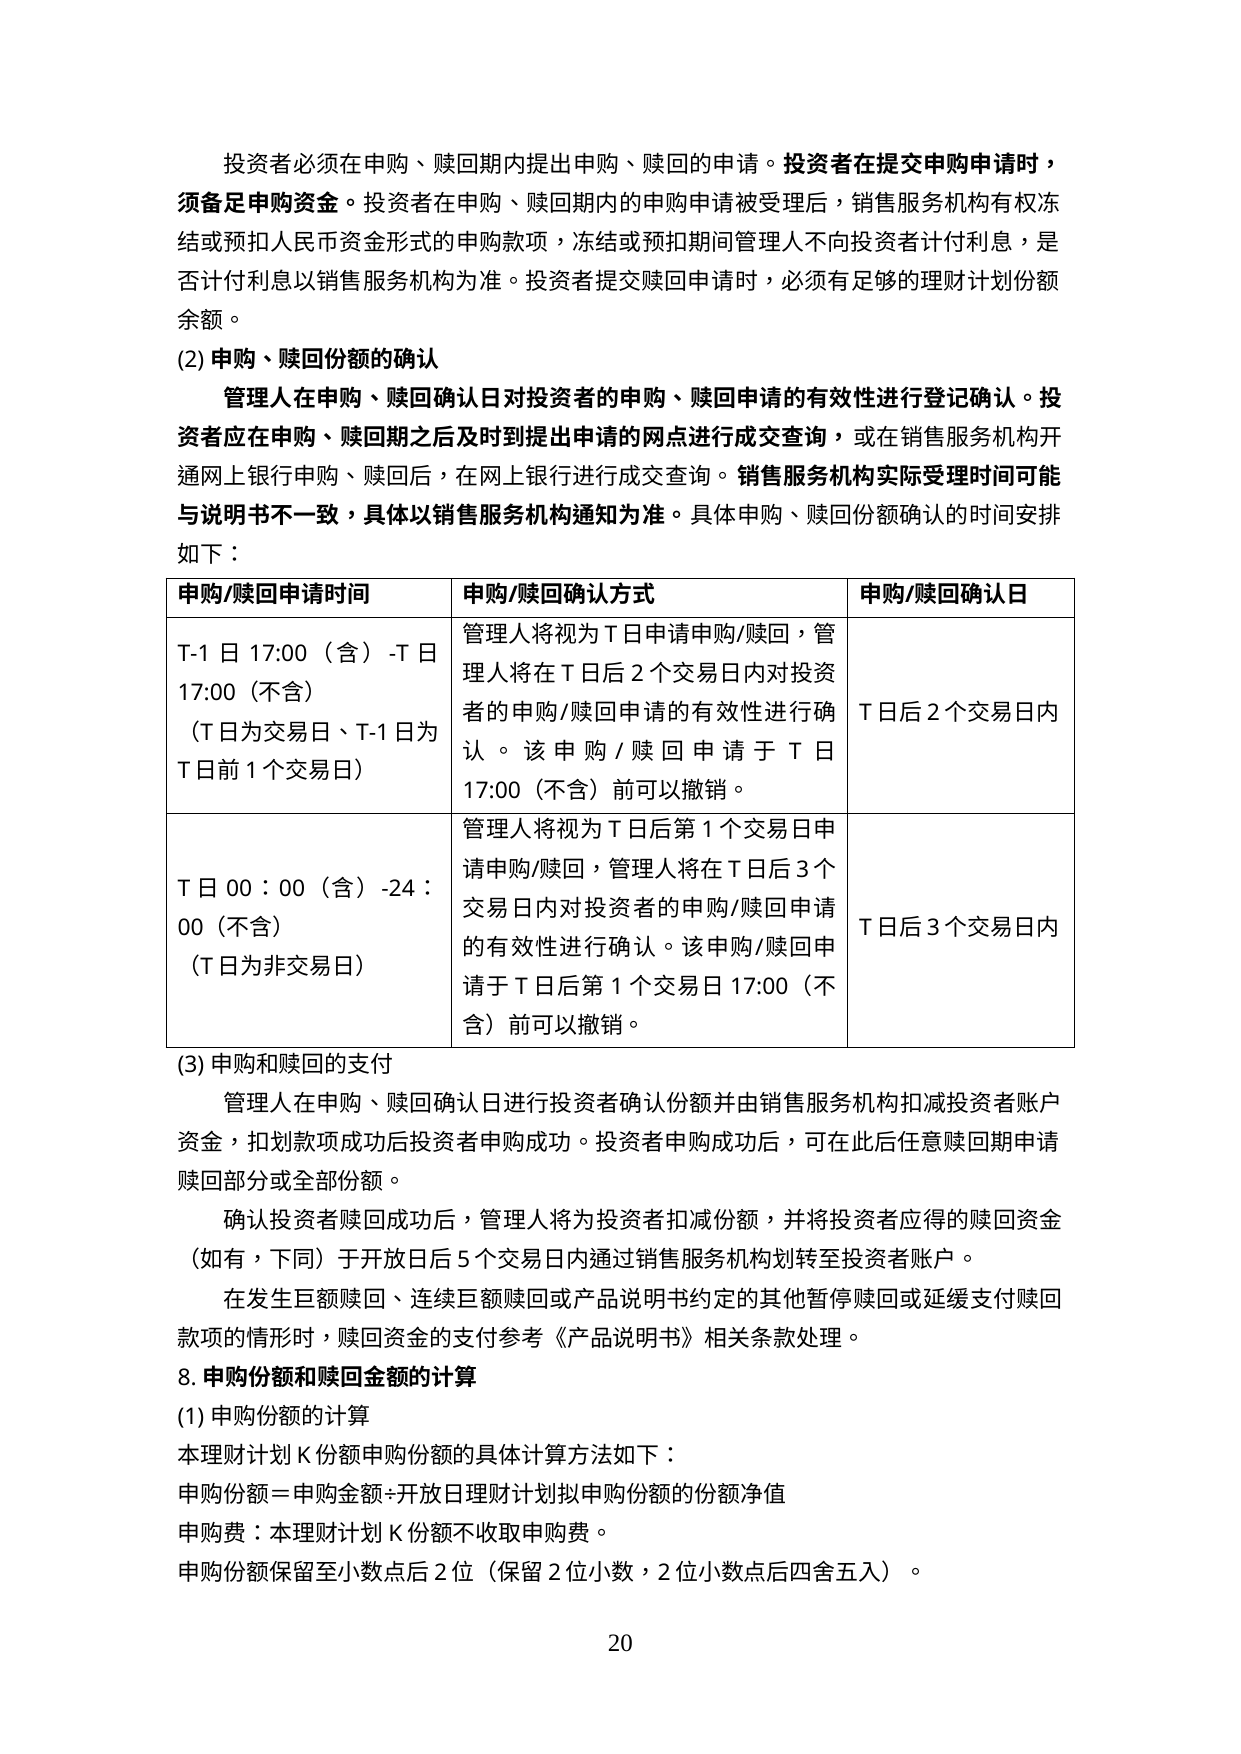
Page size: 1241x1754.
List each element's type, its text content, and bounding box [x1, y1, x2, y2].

table_cell T-1日17:00（含）-T日17:00（不含） （T日为交易日、T-1日为T日前1个交易日） [167, 618, 451, 812]
list 申购份额的计算 [177, 1400, 1063, 1431]
text 在发生巨额赎回、连续巨额赎回或产品说明书约定的其他暂停赎回或延缓支付赎回款项的情形时，赎回资金的支付参考《产品说明书》相关条款处理。 [177, 1282, 1063, 1353]
table_cell T日后3个交易日内 [848, 814, 1074, 1047]
list 申购、赎回份额的确认 [177, 343, 1063, 374]
table_header 申购/赎回确认日 [848, 579, 1074, 617]
text 申购份额保留至小数点后2位（保留2位小数，2位小数点后四舍五入）。 [177, 1556, 1063, 1587]
table_cell 管理人将视为T日后第1个交易日申请申购/赎回，管理人将在T日后3个交易日内对投资者的申购/赎回申请的有效性进行确认。该申购/赎回申请于T日后第1个交易日17:00（不含）前可以撤销。 [452, 814, 847, 1047]
text 管理人在申购、赎回确认日对投资者的申购、赎回申请的有效性进行登记确认。投资者应在申购、赎回期之后及时到提出申请的网点进行成交查询，或在销售服务机构开通网上银行申购、赎回后，在网上银行进行成交查询。销售服务机构实际受理时间可能与说明书不一致，具体以销售服务机构通知为准。具体申购、赎回份额确认的时间安排如下： [177, 382, 1063, 569]
table_header 申购/赎回确认方式 [452, 579, 847, 617]
text 投资者必须在申购、赎回期内提出申购、赎回的申请。投资者在提交申购申请时，须备足申购资金。投资者在申购、赎回期内的申购申请被受理后，销售服务机构有权冻结或预扣人民币资金形式的申购款项，冻结或预扣期间管理人不向投资者计付利息，是否计付利息以销售服务机构为准。投资者提交赎回申请时，必须有足够的理财计划份额余额。 [177, 148, 1063, 335]
table_cell T日后2个交易日内 [848, 618, 1074, 812]
table_cell T日00：00（含）-24：00（不含） （T日为非交易日） [167, 814, 451, 1047]
text 确认投资者赎回成功后，管理人将为投资者扣减份额，并将投资者应得的赎回资金（如有，下同）于开放日后5个交易日内通过销售服务机构划转至投资者账户。 [177, 1204, 1063, 1275]
list 申购份额和赎回金额的计算 [177, 1361, 1063, 1392]
list 申购和赎回的支付 [177, 1048, 1063, 1079]
text 申购费：本理财计划K份额不收取申购费。 [177, 1517, 1063, 1548]
table_header 申购/赎回申请时间 [167, 579, 451, 617]
text 本理财计划K份额申购份额的具体计算方法如下： [177, 1439, 1063, 1470]
text 申购份额＝申购金额÷开放日理财计划拟申购份额的份额净值 [177, 1478, 1063, 1509]
table_cell 管理人将视为T日申请申购/赎回，管理人将在T日后2个交易日内对投资者的申购/赎回申请的有效性进行确认。该申购/赎回申请于T日17:00（不含）前可以撤销。 [452, 618, 847, 812]
text 管理人在申购、赎回确认日进行投资者确认份额并由销售服务机构扣减投资者账户资金，扣划款项成功后投资者申购成功。投资者申购成功后，可在此后任意赎回期申请赎回部分或全部份额。 [177, 1087, 1063, 1197]
